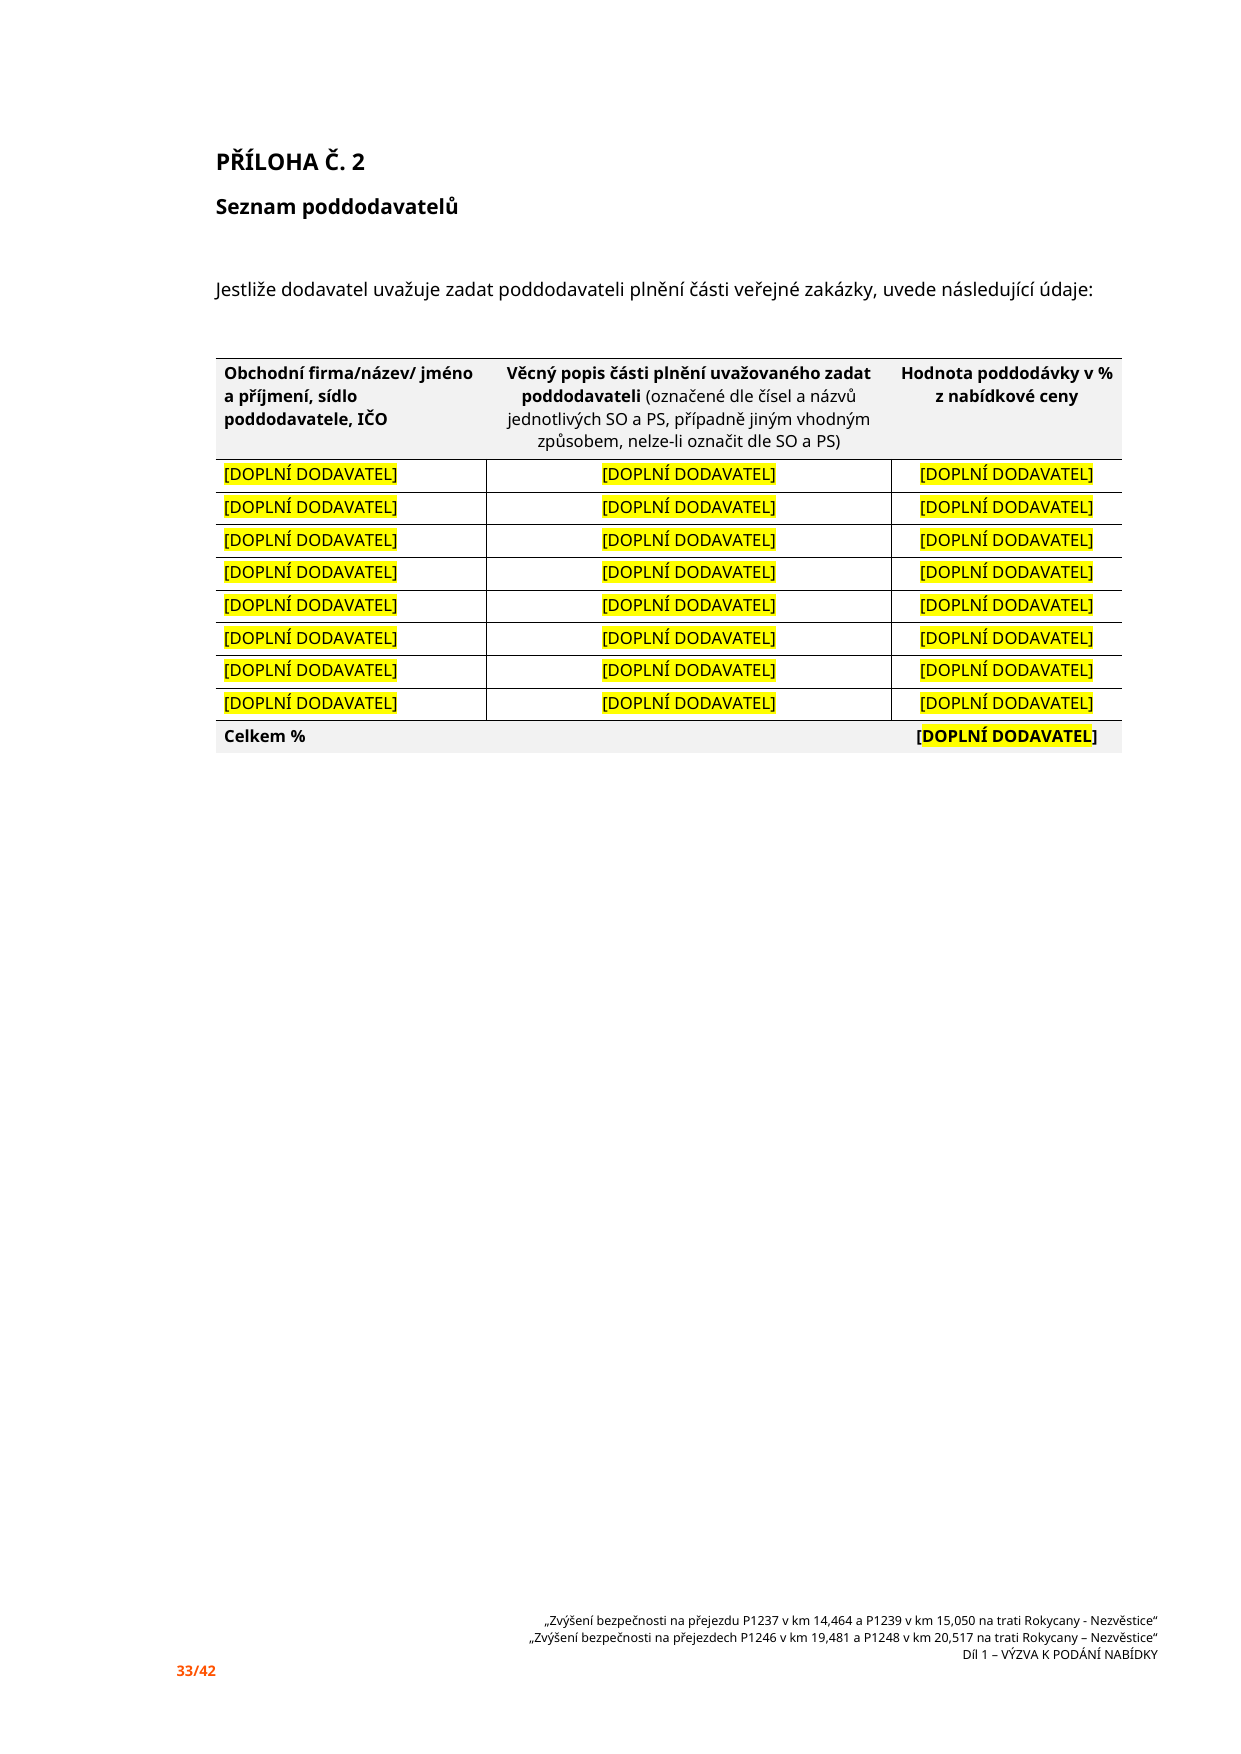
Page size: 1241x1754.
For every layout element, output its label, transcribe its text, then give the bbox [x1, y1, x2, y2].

table_header Hodnota poddodávky v % z nabídkové ceny [891, 359, 1122, 459]
table_header Obchodní firma/název/ jméno a příjmení, sídlo poddodavatele, IČO [216, 359, 486, 459]
table_cell [DOPLNÍ DODAVATEL] [216, 493, 486, 524]
table_cell [DOPLNÍ DODAVATEL] [216, 558, 486, 589]
table_cell [DOPLNÍ DODAVATEL] [487, 591, 891, 622]
table_cell [DOPLNÍ DODAVATEL] [892, 656, 1122, 688]
table_cell [DOPLNÍ DODAVATEL] [487, 656, 891, 688]
table_cell [DOPLNÍ DODAVATEL] [216, 656, 486, 688]
text Příloha č. 2 [216, 146, 1122, 177]
table_cell [DOPLNÍ DODAVATEL] [892, 591, 1122, 622]
table_cell [DOPLNÍ DODAVATEL] [892, 525, 1122, 557]
table_cell [DOPLNÍ DODAVATEL] [891, 721, 1122, 753]
table_cell [DOPLNÍ DODAVATEL] [216, 460, 486, 491]
table_cell [DOPLNÍ DODAVATEL] [487, 623, 891, 655]
table_cell [486, 721, 891, 753]
table_cell [DOPLNÍ DODAVATEL] [892, 460, 1122, 491]
table_cell [DOPLNÍ DODAVATEL] [216, 689, 486, 720]
table_cell [DOPLNÍ DODAVATEL] [216, 623, 486, 655]
table_cell [DOPLNÍ DODAVATEL] [487, 689, 891, 720]
text Seznam poddodavatelů [216, 192, 1122, 221]
table_cell [DOPLNÍ DODAVATEL] [892, 623, 1122, 655]
table_cell Celkem % [216, 721, 486, 753]
table_cell [DOPLNÍ DODAVATEL] [487, 493, 891, 524]
table_header Věcný popis části plnění uvažovaného zadat poddodavateli (označené dle čísel a názvů jednotlivých SO a PS, případně jiným vhodným způsobem, nelze-li označit dle SO a PS) [486, 359, 891, 459]
table_cell [DOPLNÍ DODAVATEL] [487, 525, 891, 557]
text Jestliže dodavatel uvažuje zadat poddodavateli plnění části veřejné zakázky, uvede následující údaje: [216, 277, 1122, 302]
table_cell [DOPLNÍ DODAVATEL] [892, 493, 1122, 524]
table_cell [DOPLNÍ DODAVATEL] [487, 460, 891, 491]
table_cell [DOPLNÍ DODAVATEL] [892, 558, 1122, 589]
table_cell [DOPLNÍ DODAVATEL] [892, 689, 1122, 720]
table_cell [DOPLNÍ DODAVATEL] [216, 591, 486, 622]
table_cell [DOPLNÍ DODAVATEL] [487, 558, 891, 589]
table_cell [DOPLNÍ DODAVATEL] [216, 525, 486, 557]
